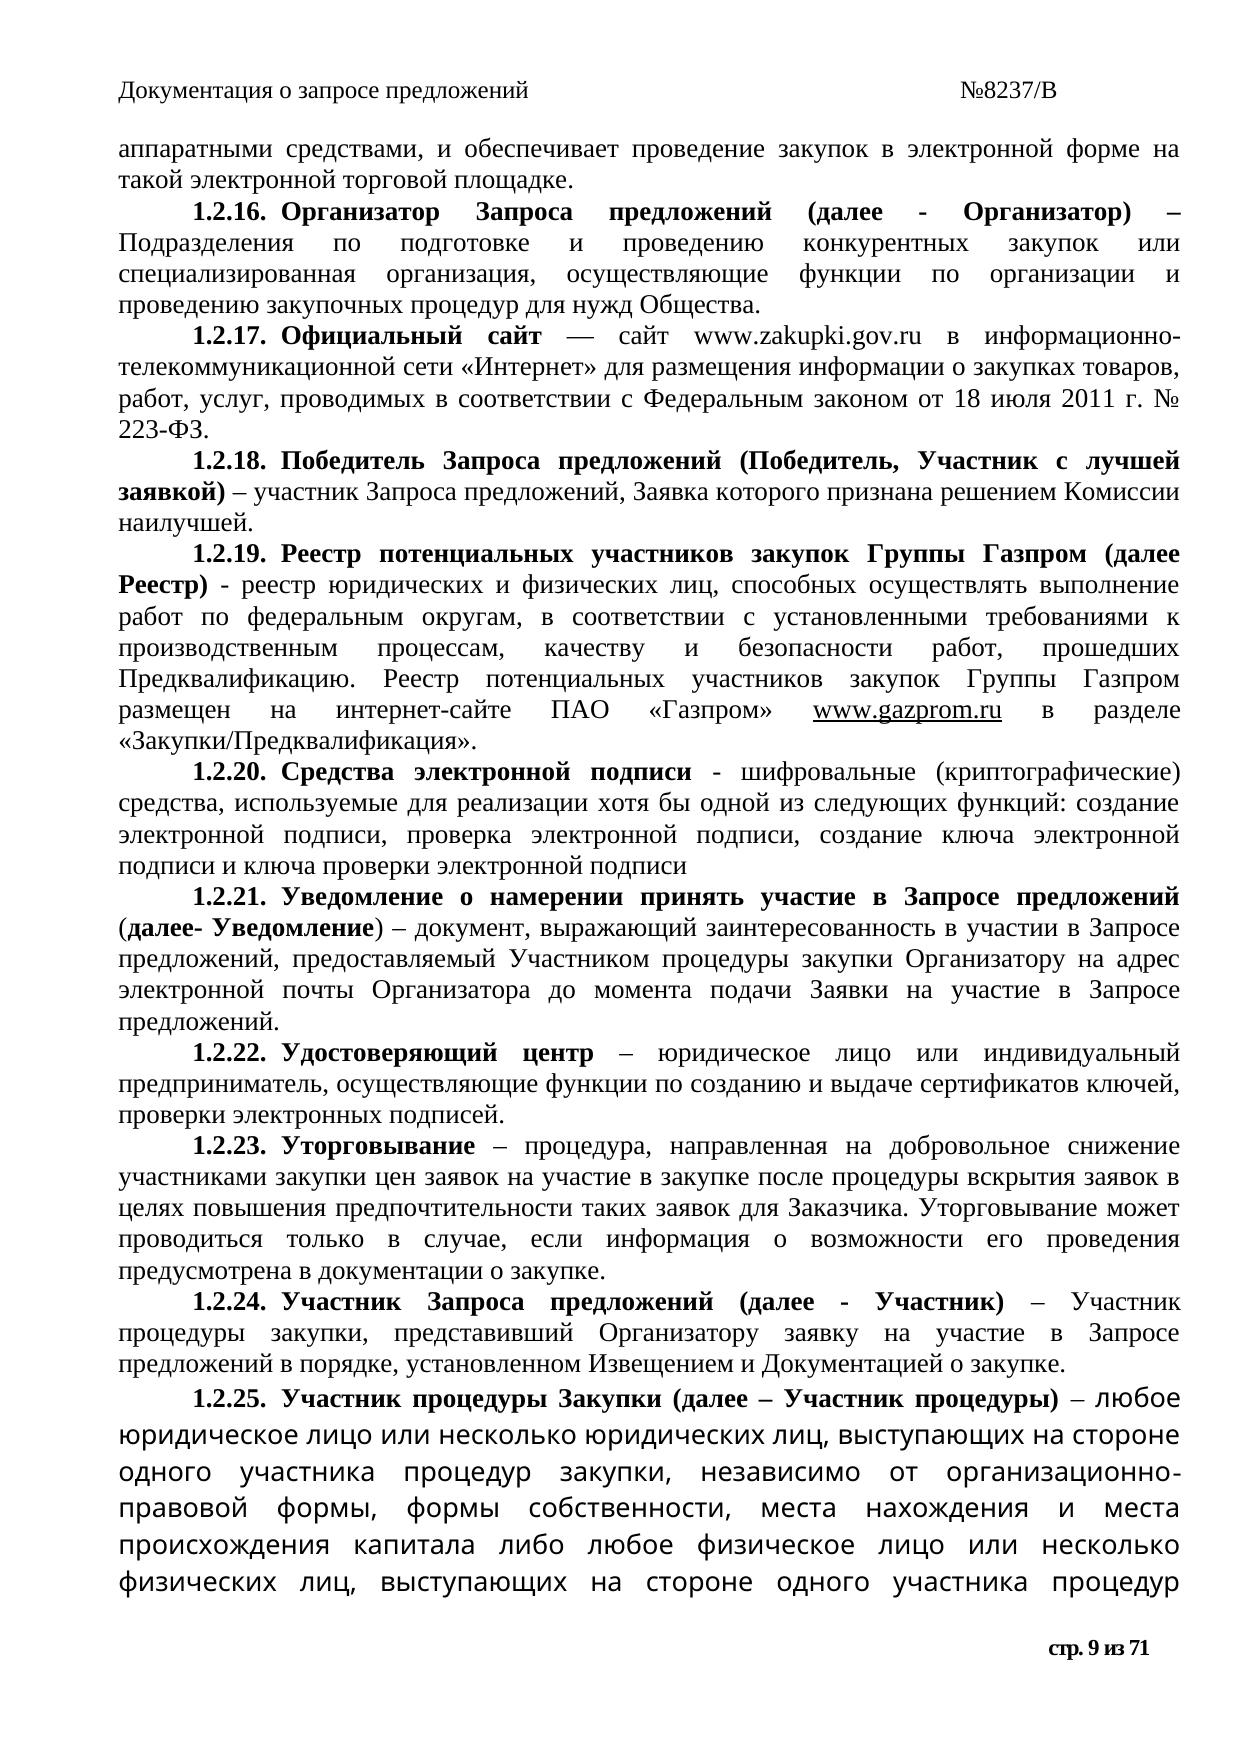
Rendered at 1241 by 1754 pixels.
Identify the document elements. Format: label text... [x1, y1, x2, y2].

list Участник Запроса предложений (далее - Участник) – Участник процедуры закупки, представивший Организатору заявку на участие в Запросе предложений в порядке, установленном Извещением и Документацией о закупке. [118, 1285, 1181, 1378]
list Уторговывание – процедура, направленная на добровольное снижение участниками закупки цен заявок на участие в закупке после процедуры вскрытия заявок в целях повышения предпочтительности таких заявок для Заказчика. Уторговывание может проводиться только в случае, если информация о возможности его проведения предусмотрена в документации о закупке. [118, 1129, 1181, 1285]
list Средства электронной подписи - шифровальные (криптографические) средства, используемые для реализации хотя бы одной из следующих функций: создание электронной подписи, проверка электронной подписи, создание ключа электронной подписи и ключа проверки электронной подписи [118, 755, 1181, 880]
list Реестр потенциальных участников закупок Группы Газпром (далее Реестр) - реестр юридических и физических лиц, способных осуществлять выполнение работ по федеральным округам, в соответствии с установленными требованиями к производственным процессам, качеству и безопасности работ, прошедших Предквалификацию. Реестр потенциальных участников закупок Группы Газпром размещен на интернет-сайте ПАО «Газпром» www.gazprom.ru в разделе «Закупки/Предквалификация». [118, 537, 1181, 755]
list Удостоверяющий центр – юридическое лицо или индивидуальный предприниматель, осуществляющие функции по созданию и выдаче сертификатов ключей, проверки электронных подписей. [118, 1036, 1181, 1129]
list Организатор Запроса предложений (далее - Организатор) – Подразделения по подготовке и проведению конкурентных закупок или специализированная организация, осуществляющие функции по организации и проведению закупочных процедур для нужд Общества. [118, 195, 1181, 319]
list Официальный сайт — сайт www.zakupki.gov.ru в информационно-телекоммуникационной сети «Интернет» для размещения информации о закупках товаров, работ, услуг, проводимых в соответствии с Федеральным законом от 18 июля 2011 г. № 223-ФЗ. [118, 319, 1181, 444]
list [118, 132, 1181, 195]
list Победитель Запроса предложений (Победитель, Участник с лучшей заявкой) – участник Запроса предложений, Заявка которого признана решением Комиссии наилучшей. [118, 444, 1181, 537]
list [118, 1378, 1181, 1599]
list Уведомление о намерении принять участие в Запросе предложений (далее- Уведомление) – документ, выражающий заинтересованность в участии в Запросе предложений, предоставляемый Участником процедуры закупки Организатору на адрес электронной почты Организатора до момента подачи Заявки на участие в Запросе предложений. [118, 880, 1181, 1036]
